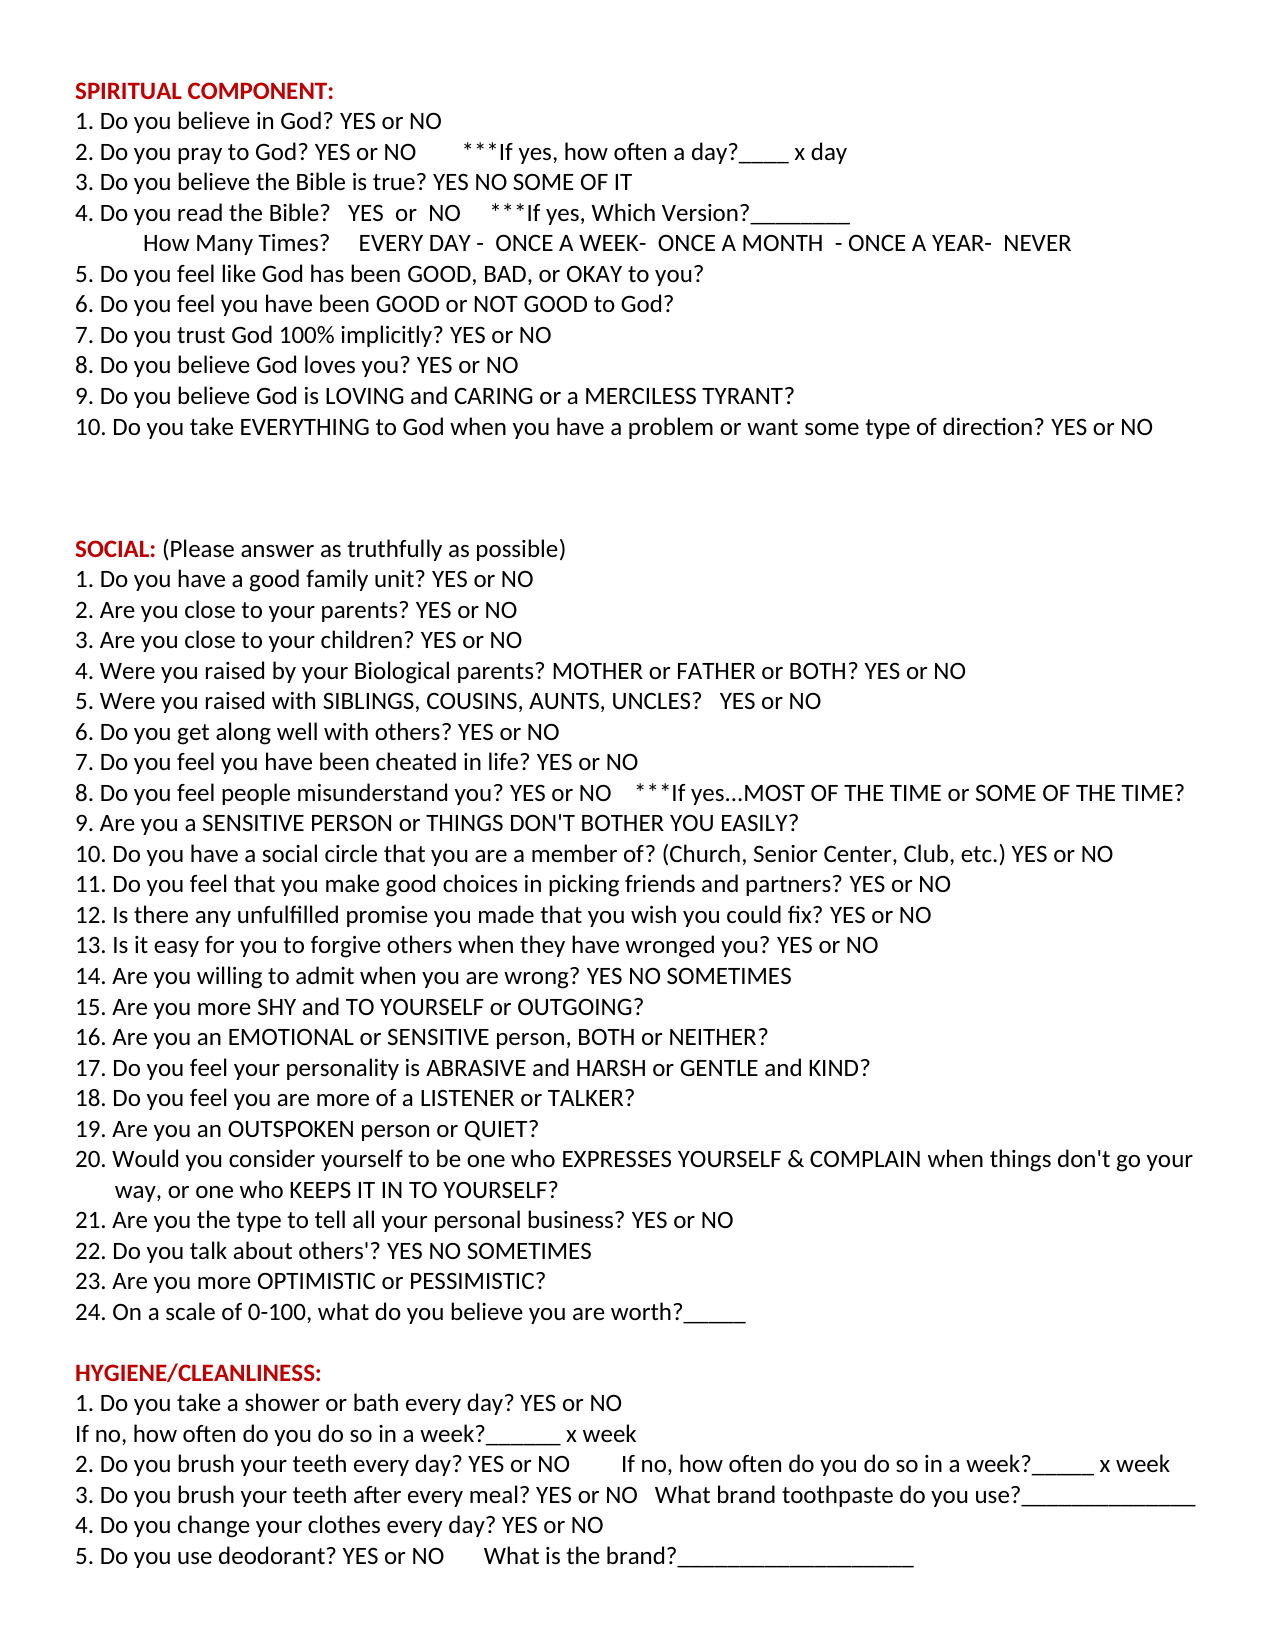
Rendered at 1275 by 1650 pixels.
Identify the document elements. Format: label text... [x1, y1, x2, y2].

text 3. Do you believe the Bible is true? YES NO SOME OF IT [75, 167, 1200, 197]
text 10. Do you take EVERYTHING to God when you have a problem or want some type of direction? YES or NO [75, 411, 1200, 441]
text 22. Do you talk about others'? YES NO SOMETIMES [75, 1235, 1200, 1265]
text 6. Do you feel you have been GOOD or NOT GOOD to God? [75, 289, 1200, 319]
text HYGIENE/CLEANLINESS: [75, 1357, 1200, 1387]
text 4. Do you change your clothes every day? YES or NO [75, 1509, 1200, 1540]
text 7. Do you trust God 100% implicitly? YES or NO [75, 319, 1200, 350]
text 12. Is there any unfulfilled promise you made that you wish you could fix? YES or NO [75, 899, 1200, 929]
text 2. Are you close to your parents? YES or NO [75, 594, 1200, 624]
text 13. Is it easy for you to forgive others when they have wronged you? YES or NO [75, 929, 1200, 960]
text 2. Do you brush your teeth every day? YES or NO If no, how often do you do so in a week?_____ x week [75, 1448, 1200, 1479]
text 17. Do you feel your personality is ABRASIVE and HARSH or GENTLE and KIND? [75, 1052, 1200, 1082]
text 6. Do you get along well with others? YES or NO [75, 716, 1200, 746]
text 24. On a scale of 0-100, what do you believe you are worth?_____ [75, 1296, 1200, 1326]
text SOCIAL: (Please answer as truthfully as possible) [75, 533, 1200, 563]
text 21. Are you the type to tell all your personal business? YES or NO [75, 1204, 1200, 1235]
text How Many Times? EVERY DAY - ONCE A WEEK- ONCE A MONTH - ONCE A YEAR- NEVER [75, 228, 1200, 258]
text 8. Do you believe God loves you? YES or NO [75, 350, 1200, 380]
text 9. Are you a SENSITIVE PERSON or THINGS DON'T BOTHER YOU EASILY? [75, 807, 1200, 838]
text 15. Are you more SHY and TO YOURSELF or OUTGOING? [75, 991, 1200, 1021]
text 18. Do you feel you are more of a LISTENER or TALKER? [75, 1082, 1200, 1113]
text 20. Would you consider yourself to be one who EXPRESSES YOURSELF & COMPLAIN when things don't go your [75, 1143, 1200, 1174]
text 3. Are you close to your children? YES or NO [75, 624, 1200, 655]
text 5. Do you feel like God has been GOOD, BAD, or OKAY to you? [75, 258, 1200, 289]
text SPIRITUAL COMPONENT: [75, 75, 1200, 106]
text 5. Were you raised with SIBLINGS, COUSINS, AUNTS, UNCLES? YES or NO [75, 685, 1200, 716]
text 10. Do you have a social circle that you are a member of? (Church, Senior Center, Club, etc.) YES or NO [75, 838, 1200, 868]
text If no, how often do you do so in a week?______ x week [75, 1418, 1200, 1448]
text 23. Are you more OPTIMISTIC or PESSIMISTIC? [75, 1265, 1200, 1296]
text 11. Do you feel that you make good choices in picking friends and partners? YES or NO [75, 868, 1200, 899]
text way, or one who KEEPS IT IN TO YOURSELF? [75, 1174, 1200, 1204]
text 14. Are you willing to admit when you are wrong? YES NO SOMETIMES [75, 960, 1200, 991]
text 9. Do you believe God is LOVING and CARING or a MERCILESS TYRANT? [75, 380, 1200, 411]
text 3. Do you brush your teeth after every meal? YES or NO What brand toothpaste do you use?______________ [75, 1479, 1200, 1509]
text 4. Do you read the Bible? YES or NO ***If yes, Which Version?________ [75, 197, 1200, 228]
text 19. Are you an OUTSPOKEN person or QUIET? [75, 1113, 1200, 1143]
text 4. Were you raised by your Biological parents? MOTHER or FATHER or BOTH? YES or NO [75, 655, 1200, 685]
text 1. Do you have a good family unit? YES or NO [75, 563, 1200, 594]
text 7. Do you feel you have been cheated in life? YES or NO [75, 746, 1200, 777]
text 1. Do you believe in God? YES or NO [75, 106, 1200, 136]
text 8. Do you feel people misunderstand you? YES or NO ***If yes...MOST OF THE TIME or SOME OF THE TIME? [75, 777, 1200, 807]
text 1. Do you take a shower or bath every day? YES or NO [75, 1387, 1200, 1418]
text 2. Do you pray to God? YES or NO ***If yes, how often a day?____ x day [75, 136, 1200, 167]
text 5. Do you use deodorant? YES or NO What is the brand?___________________ [75, 1540, 1200, 1571]
text 16. Are you an EMOTIONAL or SENSITIVE person, BOTH or NEITHER? [75, 1021, 1200, 1052]
